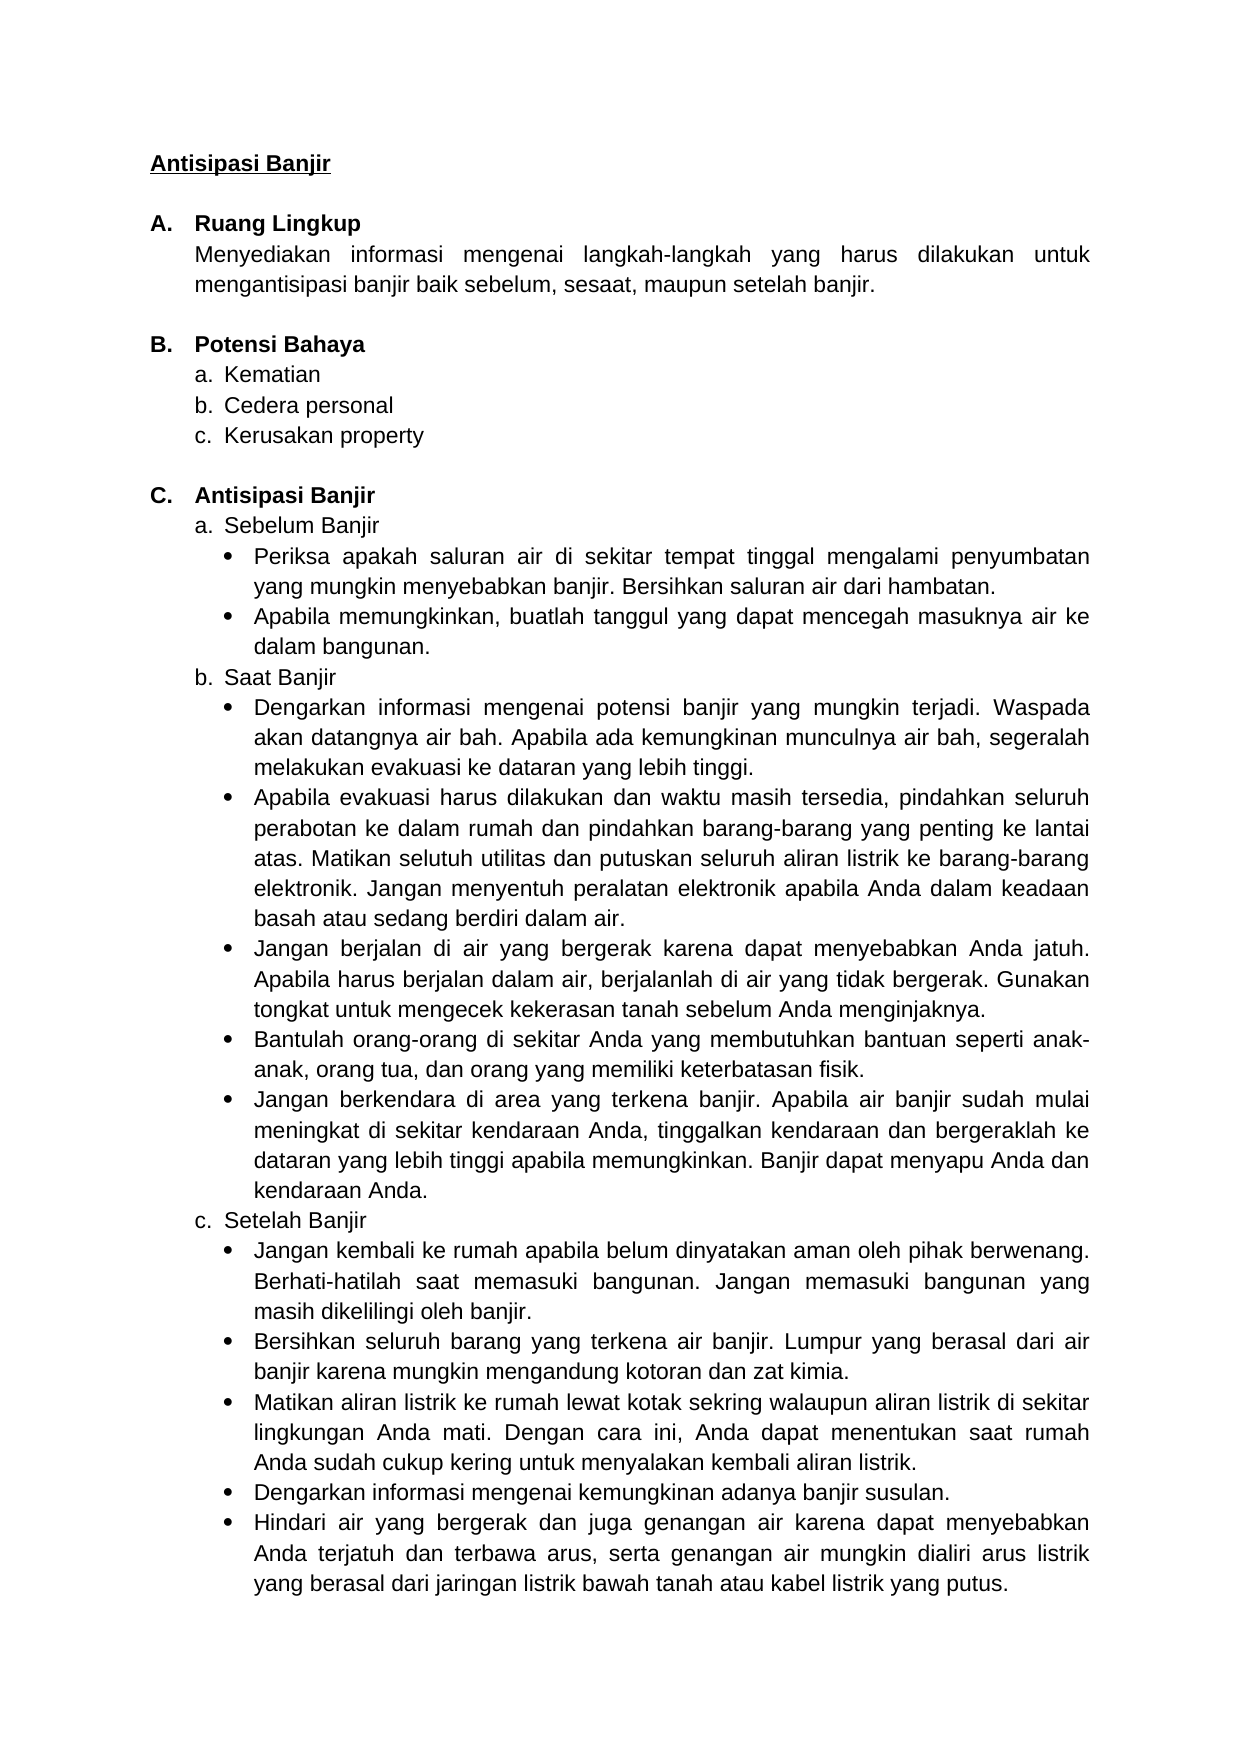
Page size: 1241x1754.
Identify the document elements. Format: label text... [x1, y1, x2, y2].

text Menyediakan informasi mengenai langkah-langkah yang harus dilakukan untuk mengantisipasi banjir baik sebelum, sesaat, maupun setelah banjir. [194, 241, 1090, 297]
text Antisipasi Banjir [150, 150, 1090, 176]
list Matikan aliran listrik ke rumah lewat kotak sekring walaupun aliran listrik di sekitar lingkungan Anda mati. Dengan cara ini, Anda dapat menentukan saat rumah Anda sudah cukup kering untuk menyalakan kembali aliran listrik. [224, 1388, 1090, 1475]
list Kerusakan property [194, 422, 1090, 448]
list Kematian [194, 361, 1090, 388]
list Sebelum Banjir [194, 512, 1090, 539]
list Antisipasi Banjir [150, 482, 1090, 509]
list Jangan kembali ke rumah apabila belum dinyatakan aman oleh pihak berwenang. Berhati-hatilah saat memasuki bangunan. Jangan memasuki bangunan yang masih dikelilingi oleh banjir. [224, 1237, 1090, 1324]
list Bantulah orang-orang di sekitar Anda yang membutuhkan bantuan seperti anak-anak, orang tua, dan orang yang memiliki keterbatasan fisik. [224, 1026, 1090, 1083]
list Bersihkan seluruh barang yang terkena air banjir. Lumpur yang berasal dari air banjir karena mungkin mengandung kotoran dan zat kimia. [224, 1328, 1090, 1385]
list Hindari air yang bergerak dan juga genangan air karena dapat menyebabkan Anda terjatuh dan terbawa arus, serta genangan air mungkin dialiri arus listrik yang berasal dari jaringan listrik bawah tanah atau kabel listrik yang putus. [224, 1509, 1090, 1596]
list Periksa apakah saluran air di sekitar tempat tinggal mengalami penyumbatan yang mungkin menyebabkan banjir. Bersihkan saluran air dari hambatan. [224, 543, 1090, 599]
list Setelah Banjir [194, 1207, 1090, 1234]
list Apabila evakuasi harus dilakukan dan waktu masih tersedia, pindahkan seluruh perabotan ke dalam rumah dan pindahkan barang-barang yang penting ke lantai atas. Matikan selutuh utilitas dan putuskan seluruh aliran listrik ke barang-barang elektronik. Jangan menyentuh peralatan elektronik apabila Anda dalam keadaan basah atau sedang berdiri dalam air. [224, 784, 1090, 932]
list Jangan berkendara di area yang terkena banjir. Apabila air banjir sudah mulai meningkat di sekitar kendaraan Anda, tinggalkan kendaraan dan bergeraklah ke dataran yang lebih tinggi apabila memungkinkan. Banjir dapat menyapu Anda dan kendaraan Anda. [224, 1086, 1090, 1203]
list Saat Banjir [194, 663, 1090, 690]
list Potensi Bahaya [150, 331, 1090, 358]
list Apabila memungkinkan, buatlah tanggul yang dapat mencegah masuknya air ke dalam bangunan. [224, 603, 1090, 660]
list Dengarkan informasi mengenai kemungkinan adanya banjir susulan. [224, 1479, 1090, 1506]
list Jangan berjalan di air yang bergerak karena dapat menyebabkan Anda jatuh. Apabila harus berjalan dalam air, berjalanlah di air yang tidak bergerak. Gunakan tongkat untuk mengecek kekerasan tanah sebelum Anda menginjaknya. [224, 935, 1090, 1022]
list Ruang Lingkup [150, 210, 1090, 237]
list Cedera personal [194, 392, 1090, 418]
list Dengarkan informasi mengenai potensi banjir yang mungkin terjadi. Waspada akan datangnya air bah. Apabila ada kemungkinan munculnya air bah, segeralah melakukan evakuasi ke dataran yang lebih tinggi. [224, 694, 1090, 781]
